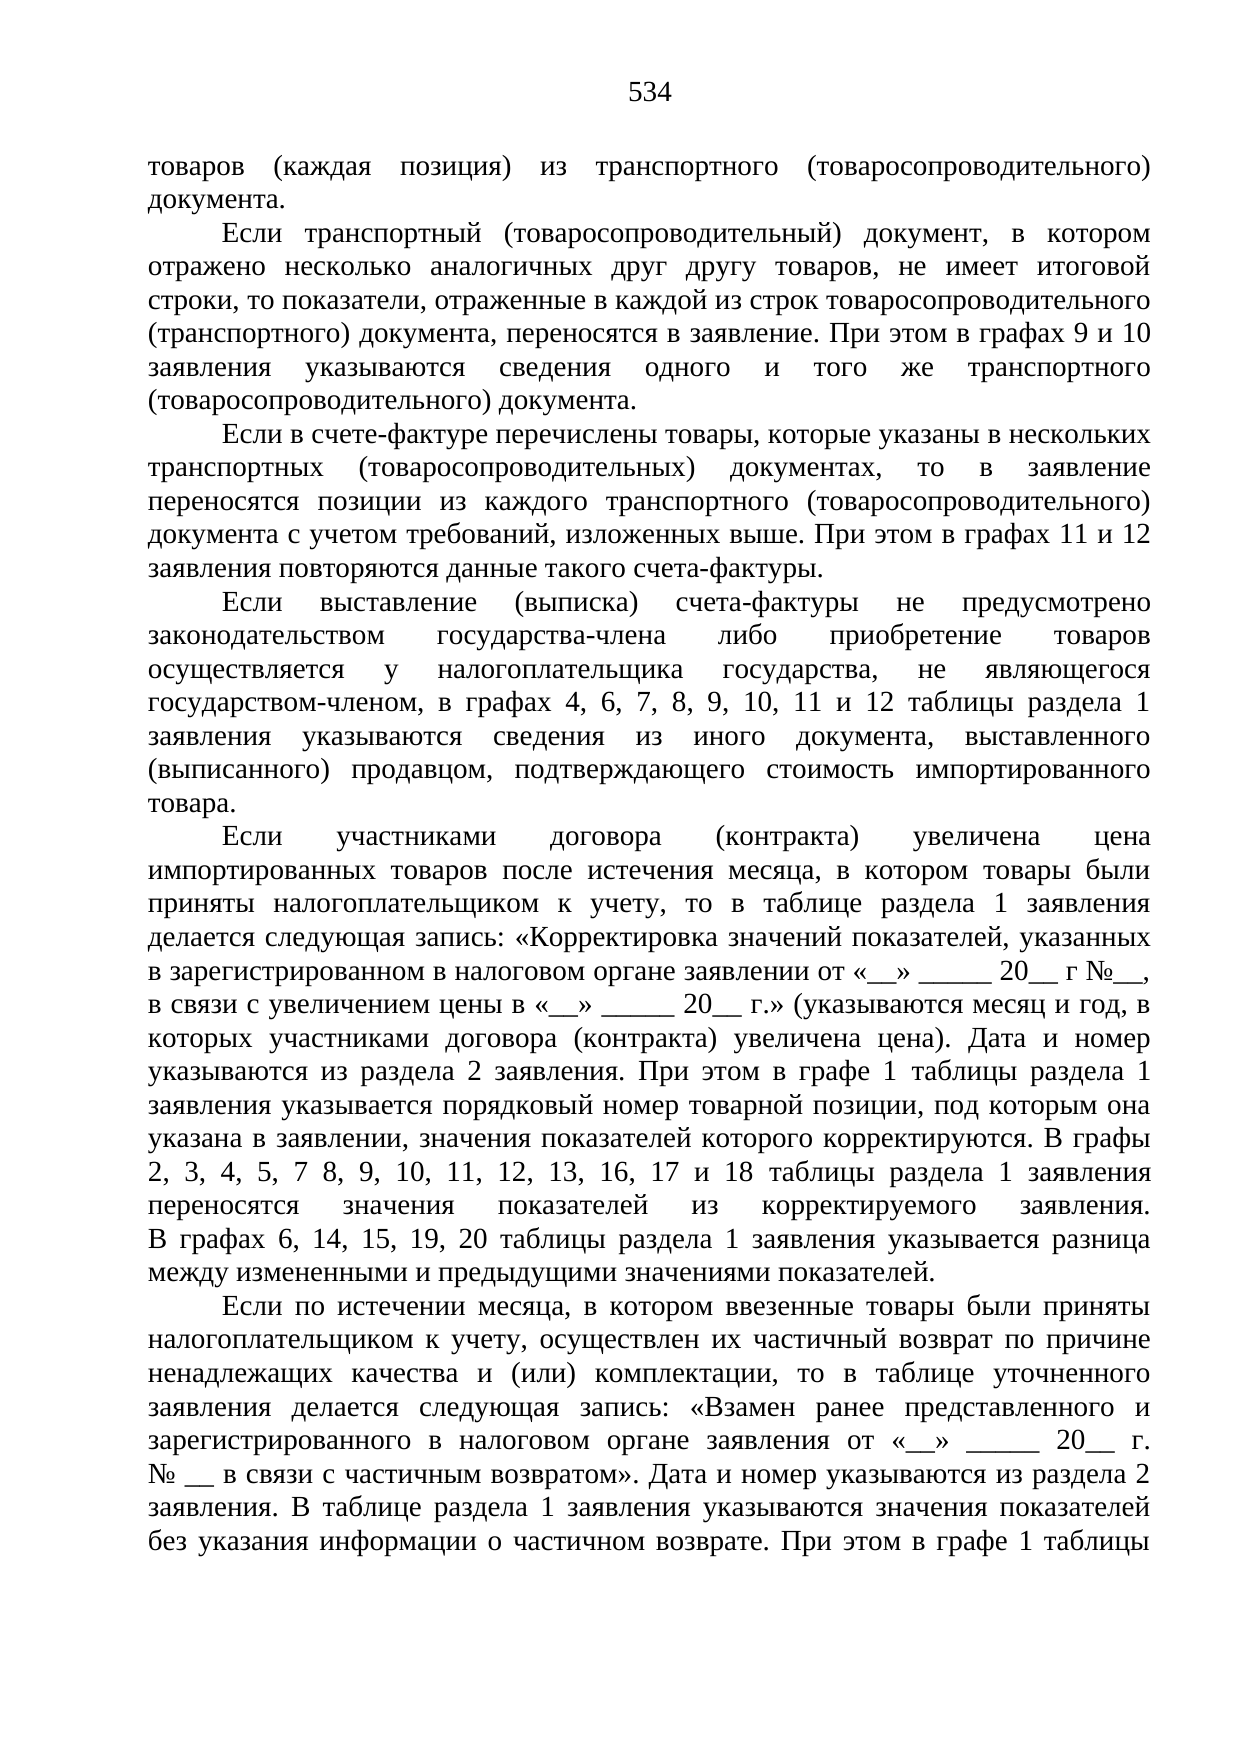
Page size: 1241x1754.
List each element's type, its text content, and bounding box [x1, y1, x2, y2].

text Если выставление (выписка) счета-фактуры не предусмотрено законодательством государства-члена либо приобретение товаров осуществляется у налогоплательщика государства, не являющегося государством-членом, в графах 4, 6, 7, 8, 9, 10, 11 и 12 таблицы раздела 1 заявления указываются сведения из иного документа, выставленного (выписанного) продавцом, подтверждающего стоимость импортированного товара. [148, 584, 1152, 818]
text Если в счете-фактуре перечислены товары, которые указаны в нескольких транспортных (товаросопроводительных) документах, то в заявление переносятся позиции из каждого транспортного (товаросопроводительного) документа с учетом требований, изложенных выше. При этом в графах 11 и 12 заявления повторяются данные такого счета-фактуры. [148, 416, 1152, 584]
text Если транспортный (товаросопроводительный) документ, в котором отражено несколько аналогичных друг другу товаров, не имеет итоговой строки, то показатели, отраженные в каждой из строк товаросопроводительного (транспортного) документа, переносятся в заявление. При этом в графах 9 и 10 заявления указываются сведения одного и того же транспортного (товаросопроводительного) документа. [148, 215, 1152, 416]
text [148, 1288, 1152, 1556]
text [148, 148, 1152, 215]
text Если участниками договора (контракта) увеличена цена импортированных товаров после истечения месяца, в котором товары были приняты налогоплательщиком к учету, то в таблице раздела 1 заявления делается следующая запись: «Корректировка значений показателей, указанных в зарегистрированном в налоговом органе заявлении от «__» _____ 20__ г №__, в связи с увеличением цены в «__» _____ 20__ г.» (указываются месяц и год, в которых участниками договора (контракта) увеличена цена). Дата и номер указываются из раздела 2 заявления. При этом в графе 1 таблицы раздела 1 заявления указывается порядковый номер товарной позиции, под которым она указана в заявлении, значения показателей которого корректируются. В графы 2, 3, 4, 5, 7 8, 9, 10, 11, 12, 13, 16, 17 и 18 таблицы раздела 1 заявления переносятся значения показателей из корректируемого заявления. В графах 6, 14, 15, 19, 20 таблицы раздела 1 заявления указывается разница между измененными и предыдущими значениями показателей. [148, 818, 1152, 1288]
